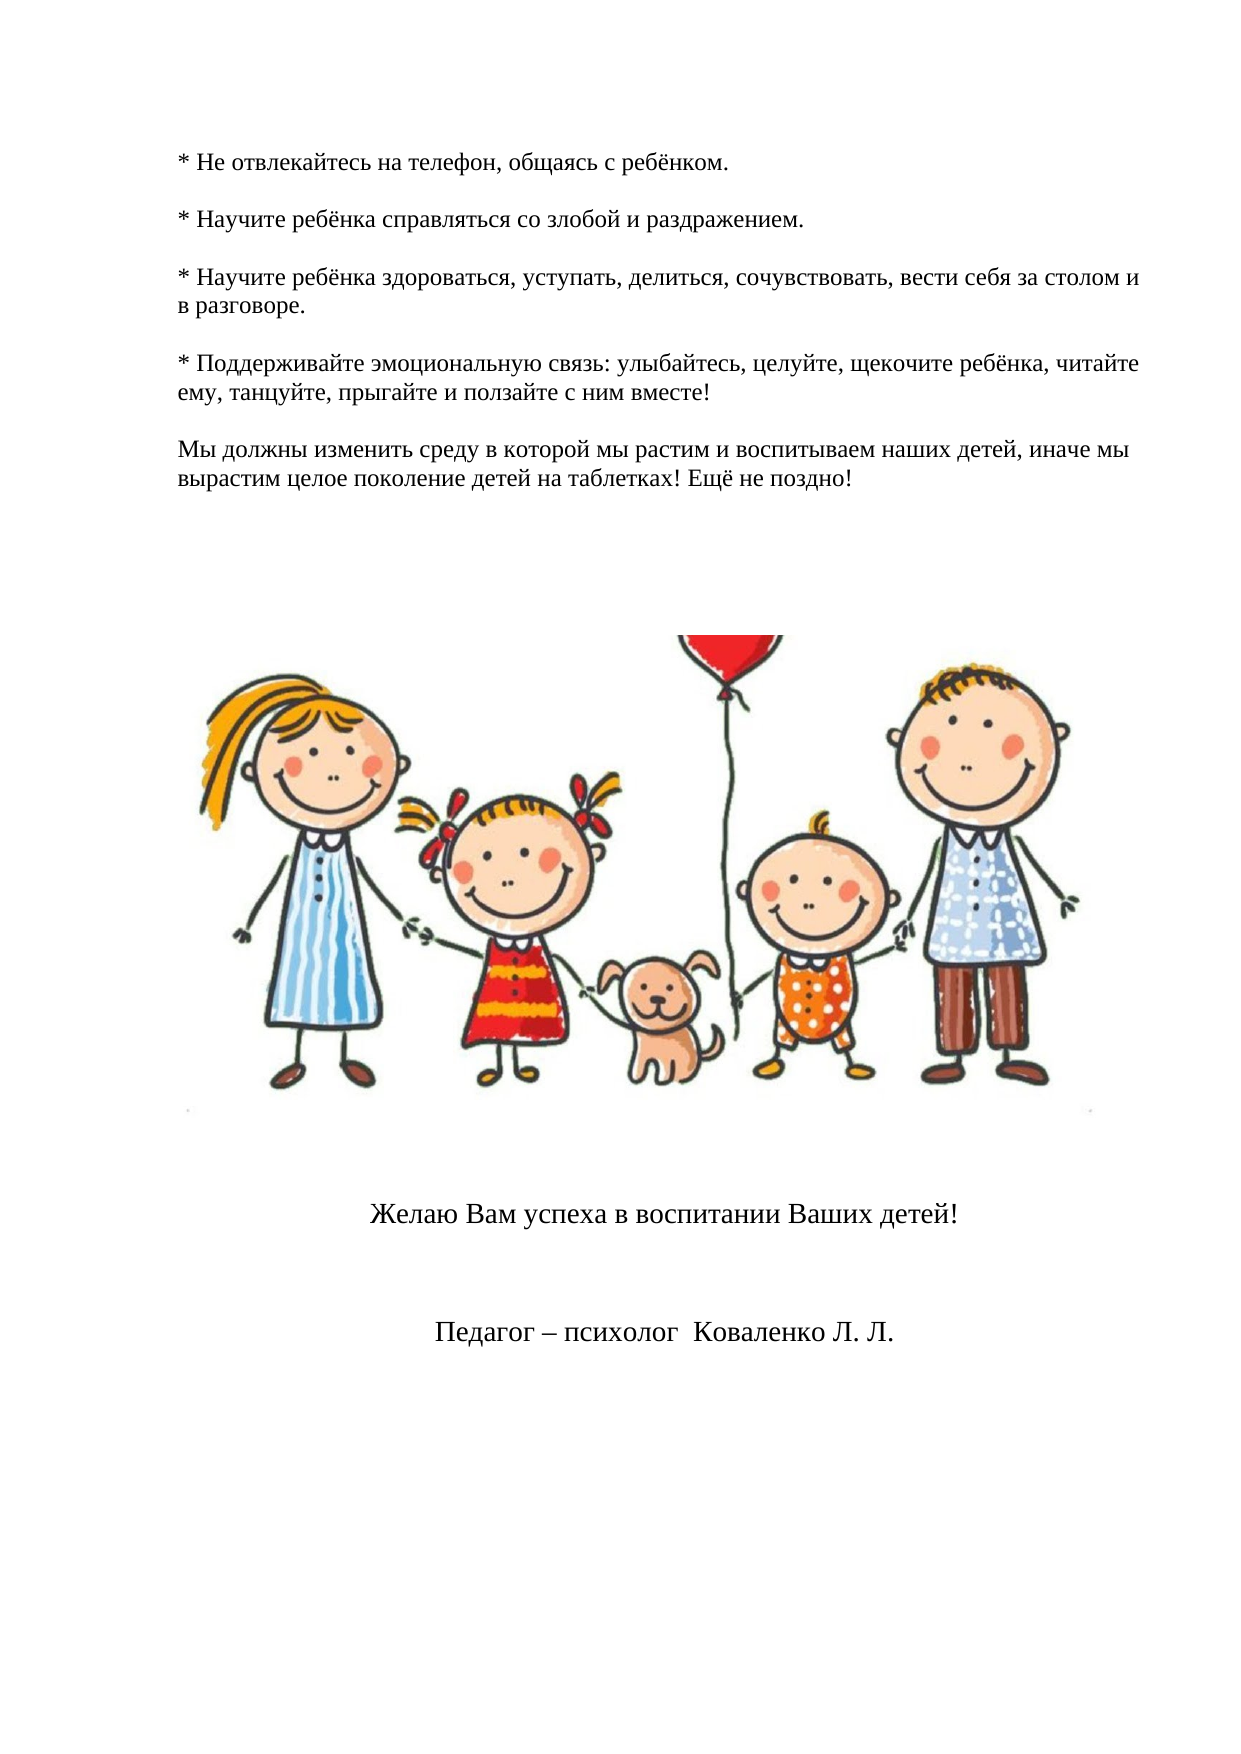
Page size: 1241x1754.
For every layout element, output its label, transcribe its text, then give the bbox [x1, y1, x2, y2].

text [177, 118, 1152, 492]
text Желаю Вам успеха в воспитании Ваших детей! [177, 1196, 1152, 1229]
text Педагог – психолог Коваленко Л. Л. [177, 1314, 1152, 1348]
picture [177, 635, 1096, 1171]
